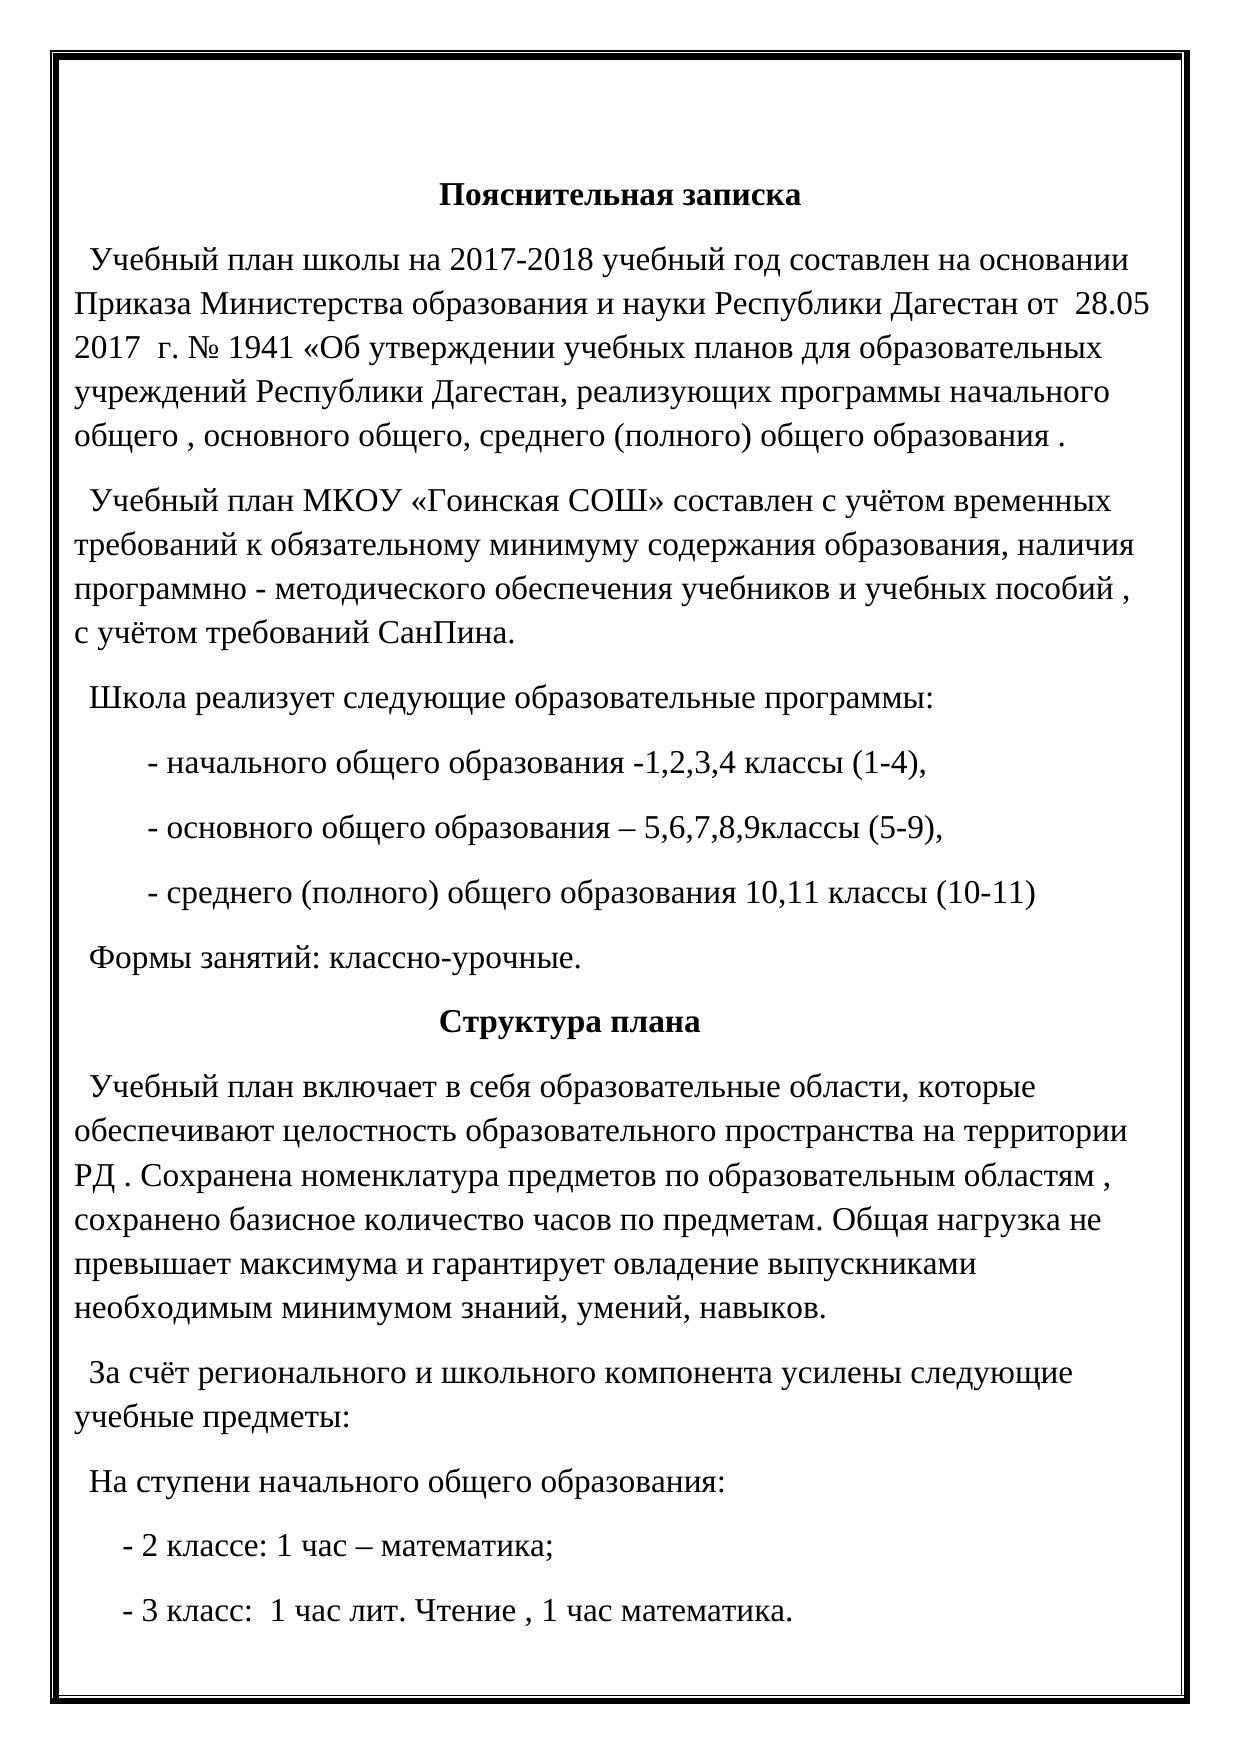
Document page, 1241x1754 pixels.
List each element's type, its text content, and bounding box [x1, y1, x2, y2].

text Школа реализует следующие образовательные программы: [74, 677, 1152, 716]
text - среднего (полного) общего образования 10,11 классы (10-11) [74, 872, 1152, 910]
text Формы занятий: классно-урочные. [74, 937, 1152, 975]
text - начального общего образования -1,2,3,4 классы (1-4), [74, 742, 1152, 781]
text На ступени начального общего образования: [74, 1461, 1152, 1499]
text За счёт регионального и школьного компонента усилены следующие учебные предметы: [74, 1352, 1152, 1434]
text - 3 класс: 1 час лит. Чтение , 1 час математика. [74, 1591, 1152, 1629]
text Структура плана [74, 1002, 1152, 1040]
text Учебный план МКОУ «Гоинская СОШ» составлен с учётом временных требований к обязательному минимуму содержания образования, наличия программно - методического обеспечения учебников и учебных пособий , с учётом требований СанПина. [74, 480, 1152, 651]
text Пояснительная записка [89, 174, 1152, 212]
text - основного общего образования – 5,6,7,8,9классы (5-9), [74, 807, 1152, 845]
text Учебный план включает в себя образовательные области, которые обеспечивают целостность образовательного пространства на территории РД . Сохранена номенклатура предметов по образовательным областям , сохранено базисное количество часов по предметам. Общая нагрузка не превышает максимума и гарантирует овладение выпускниками необходимым минимумом знаний, умений, навыков. [74, 1067, 1152, 1325]
text - 2 классе: 1 час – математика; [74, 1526, 1152, 1564]
text Учебный план школы на 2017-2018 учебный год составлен на основании Приказа Министерства образования и науки Республики Дагестан от 28.05 2017 г. № 1941 «Об утверждении учебных планов для образовательных учреждений Республики Дагестан, реализующих программы начального общего , основного общего, среднего (полного) общего образования . [74, 239, 1152, 454]
